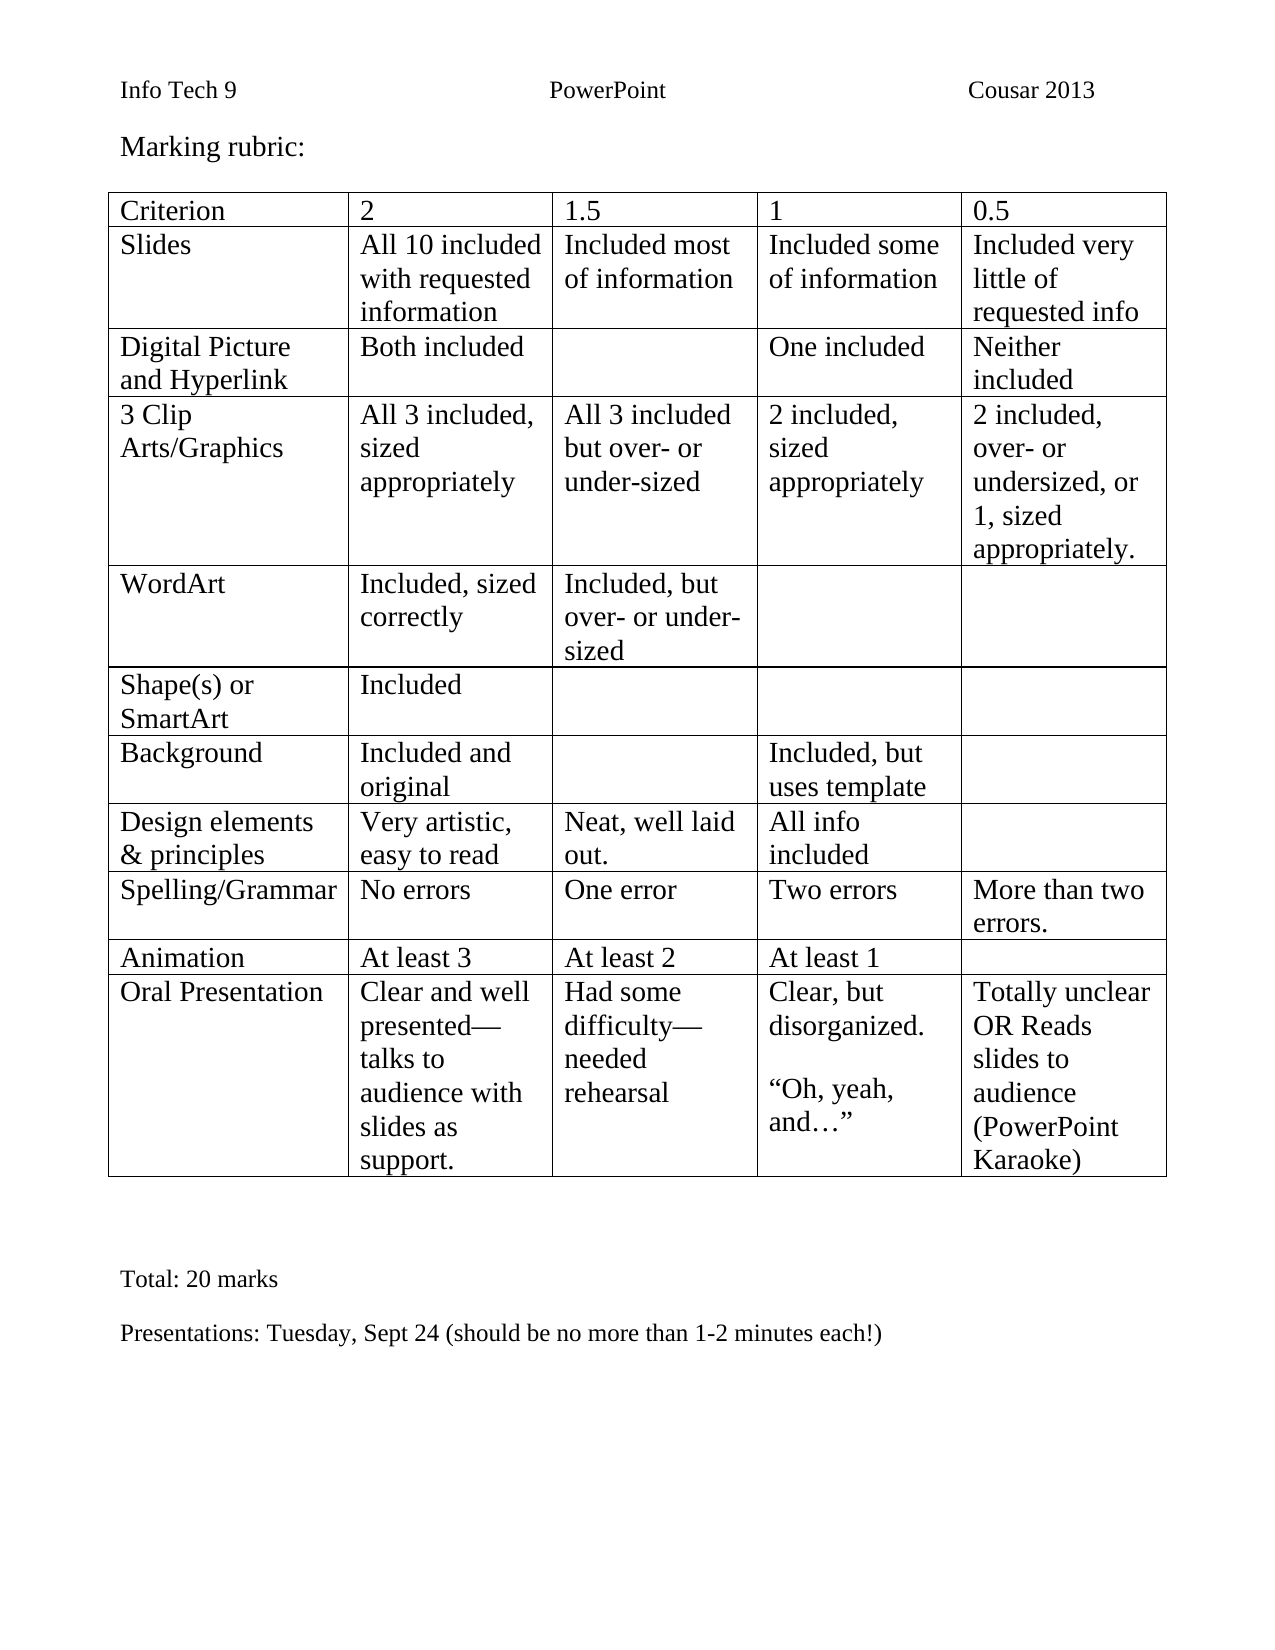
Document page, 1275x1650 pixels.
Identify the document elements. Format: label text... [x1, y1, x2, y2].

table_cell Spelling/Grammar [109, 872, 348, 939]
table_cell One included [758, 329, 961, 396]
table_cell [553, 668, 757, 734]
table_cell At least 3 [349, 940, 552, 973]
table_cell Included [349, 668, 552, 734]
text Marking rubric: [120, 129, 1155, 162]
table_cell Shape(s) or SmartArt [109, 668, 348, 734]
text Total: 20 marks [120, 1264, 1155, 1293]
table_cell Animation [109, 940, 348, 973]
table_header 0.5 [962, 193, 1166, 226]
table_cell Both included [349, 329, 552, 396]
table_cell Included some of information [758, 227, 961, 328]
table_header 1 [758, 193, 961, 226]
table_cell One error [553, 872, 757, 939]
table_cell [962, 736, 1166, 803]
table_cell Clear, but disorganized. “Oh, yeah, and…” [758, 975, 961, 1176]
table_cell No errors [349, 872, 552, 939]
table_cell Totally unclear OR Reads slides to audience (PowerPoint Karaoke) [962, 975, 1166, 1176]
table_cell More than two errors. [962, 872, 1166, 939]
table_cell Included, sized correctly [349, 566, 552, 666]
table_cell At least 2 [553, 940, 757, 973]
table_cell Included very little of requested info [962, 227, 1166, 328]
table_cell Included most of information [553, 227, 757, 328]
table_cell [553, 329, 757, 396]
table_cell All 3 included, sized appropriately [349, 397, 552, 565]
table_cell Design elements & principles [109, 804, 348, 871]
table_cell All 3 included but over- or under-sized [553, 397, 757, 565]
table_cell [758, 566, 961, 666]
table_cell [962, 804, 1166, 871]
table_cell Background [109, 736, 348, 803]
table_cell Included, but uses template [758, 736, 961, 803]
table_header Criterion [109, 193, 348, 226]
table_cell 2 included, sized appropriately [758, 397, 961, 565]
table_cell [962, 940, 1166, 973]
table_cell Digital Picture and Hyperlink [109, 329, 348, 396]
table_cell Included, but over- or under- sized [553, 566, 757, 666]
table_cell Clear and well presented—talks to audience with slides as support. [349, 975, 552, 1176]
table_cell Two errors [758, 872, 961, 939]
table_cell Neither included [962, 329, 1166, 396]
table_cell [962, 668, 1166, 734]
table_cell [553, 736, 757, 803]
table_cell 3 Clip Arts/Graphics [109, 397, 348, 565]
table_header 1.5 [553, 193, 757, 226]
table_cell At least 1 [758, 940, 961, 973]
table_cell [962, 566, 1166, 666]
table_cell 2 included, over- or undersized, or 1, sized appropriately. [962, 397, 1166, 565]
table_cell [758, 668, 961, 734]
table_cell All 10 included with requested information [349, 227, 552, 328]
table_cell Included and original [349, 736, 552, 803]
table_cell Had some difficulty— needed rehearsal [553, 975, 757, 1176]
table_cell Slides [109, 227, 348, 328]
table_cell Very artistic, easy to read [349, 804, 552, 871]
table_header 2 [349, 193, 552, 226]
table_cell All info included [758, 804, 961, 871]
table_cell WordArt [109, 566, 348, 666]
table_cell Oral Presentation [109, 975, 348, 1176]
text Presentations: Tuesday, Sept 24 (should be no more than 1-2 minutes each!) [120, 1318, 1155, 1346]
table_cell Neat, well laid out. [553, 804, 757, 871]
